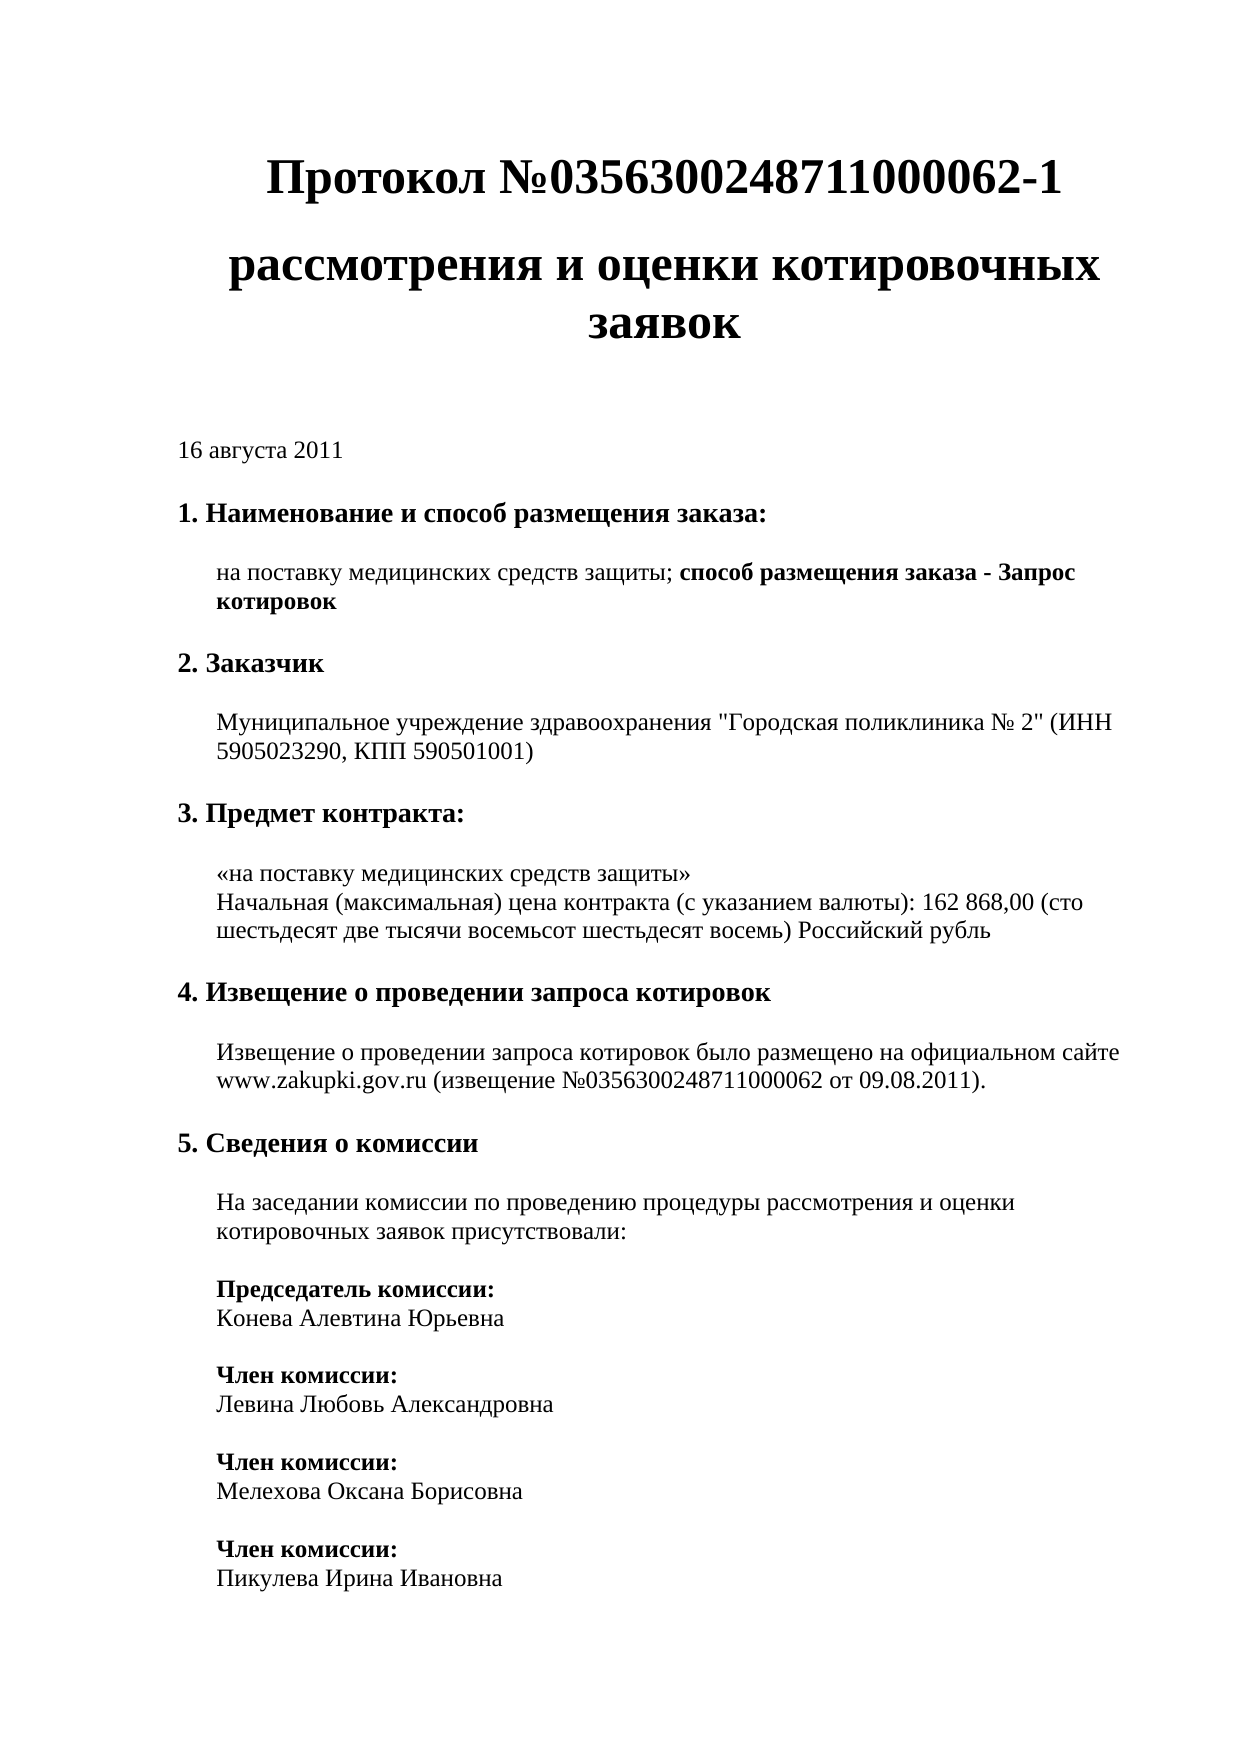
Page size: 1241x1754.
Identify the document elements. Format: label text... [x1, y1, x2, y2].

text 4. Извещение о проведении запроса котировок [177, 975, 1152, 1008]
text Член комиссии: Пикулева Ирина Ивановна [216, 1534, 1152, 1591]
text На заседании комиссии по проведению процедуры рассмотрения и оценки котировочных заявок присутствовали: [216, 1187, 1152, 1245]
text Муниципальное учреждение здравоохранения "Городская поликлиника № 2" (ИНН 5905023290, КПП 590501001) [216, 707, 1152, 765]
text 5. Сведения о комиссии [177, 1126, 1152, 1158]
text 3. Предмет контракта: [177, 796, 1152, 829]
text 16 августа 2011 [177, 407, 1152, 464]
text Член комиссии: Левина Любовь Александровна [216, 1361, 1152, 1418]
text Извещение о проведении запроса котировок было размещено на официальном сайте www.zakupki.gov.ru (извещение №0356300248711000062 от 09.08.2011). [216, 1037, 1152, 1094]
text 2. Заказчик [177, 646, 1152, 678]
text на поставку медицинских средств защиты; способ размещения заказа - Запрос котировок [216, 557, 1152, 615]
text Протокол №0356300248711000062-1 [177, 147, 1152, 205]
text Председатель комиссии: Конева Алевтина Юрьевна [216, 1274, 1152, 1331]
text рассмотрения и оценки котировочных заявок [177, 234, 1152, 349]
text 1. Наименование и способ размещения заказа: [177, 496, 1152, 528]
text «на поставку медицинских средств защиты» Начальная (максимальная) цена контракта (с указанием валюты): 162 868,00 (сто шестьдесят две тысячи восемьсот шестьдесят восемь) Российский рубль [216, 858, 1152, 944]
text Член комиссии: Мелехова Оксана Борисовна [216, 1447, 1152, 1505]
